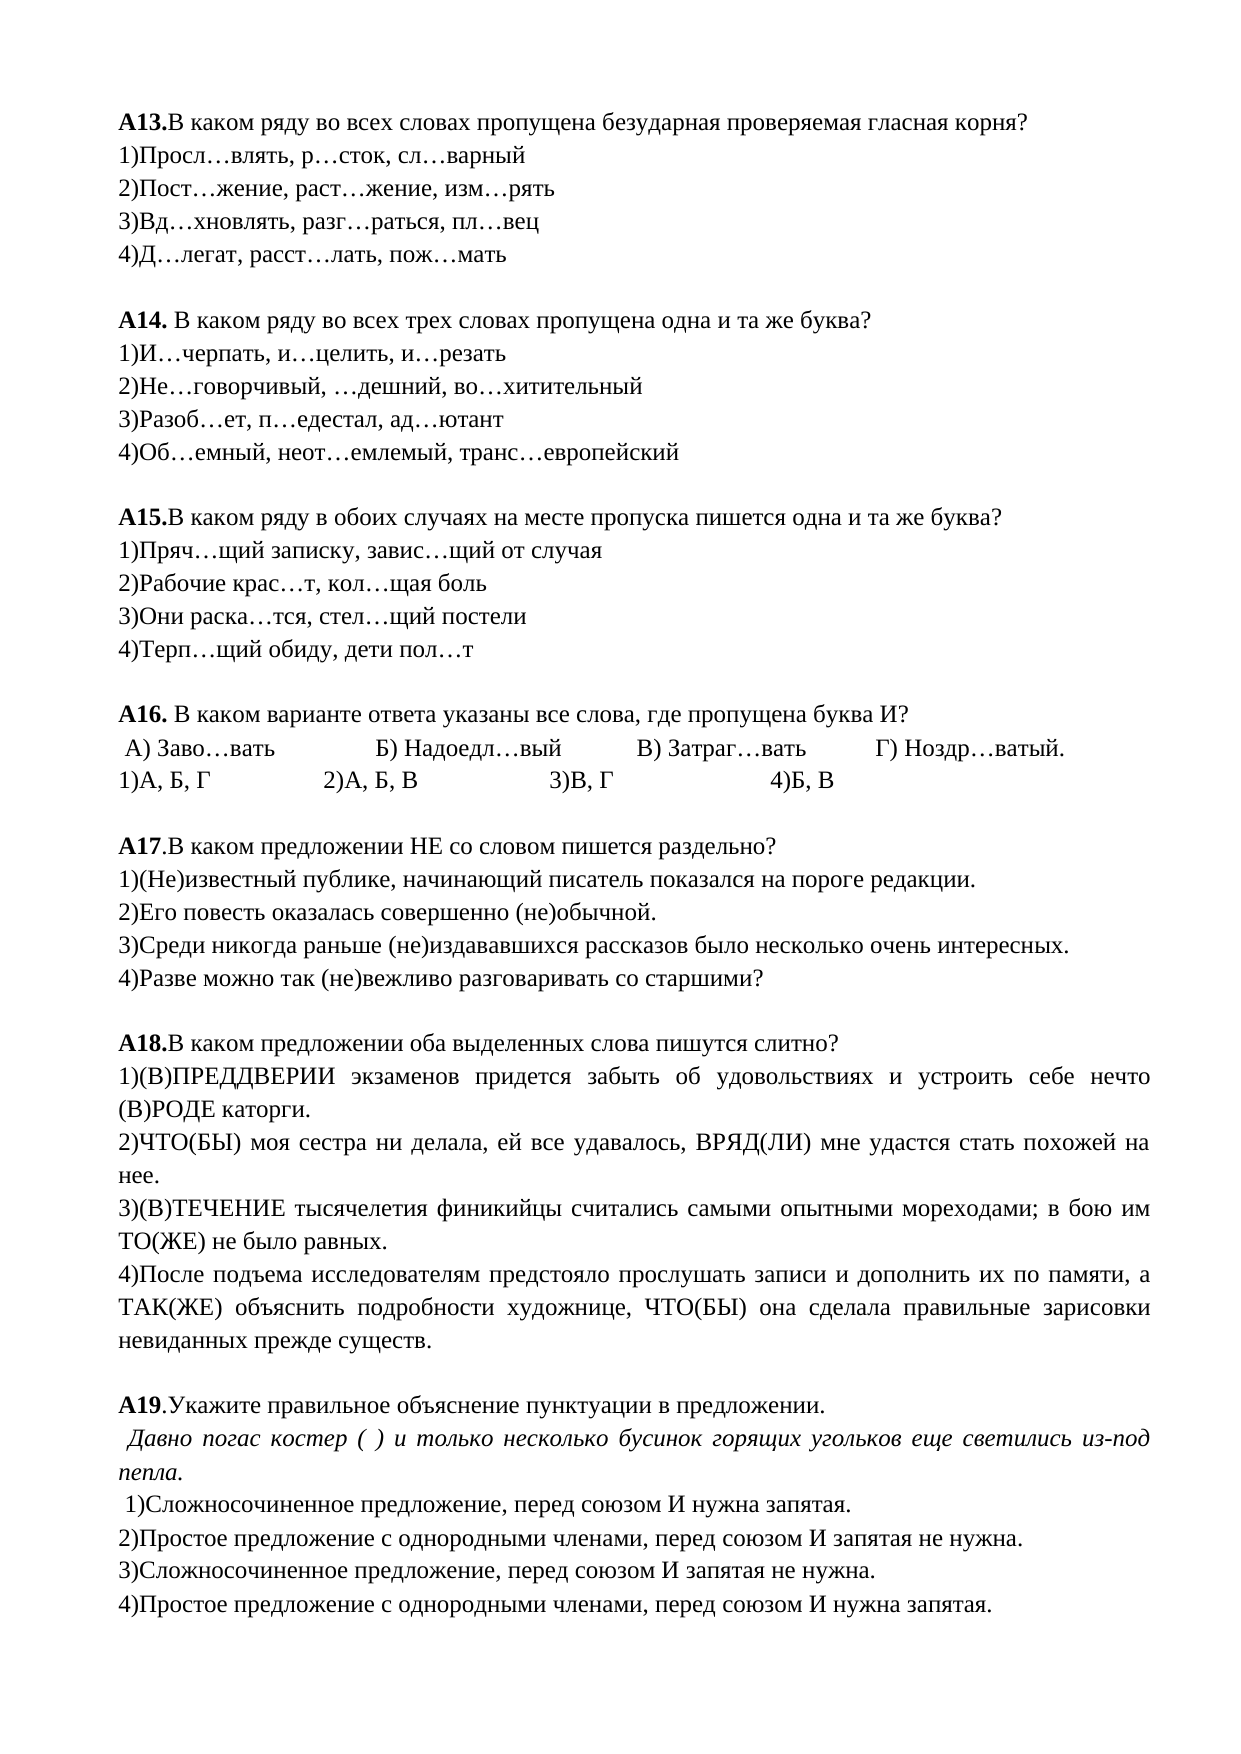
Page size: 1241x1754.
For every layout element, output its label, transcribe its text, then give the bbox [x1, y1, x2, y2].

text 1)И…черпать, и…целить, и…резать [118, 338, 1152, 367]
text 1)А, Б, Г 2)А, Б, В 3)В, Г 4)Б, В [118, 766, 1152, 794]
text 1)Сложносочиненное предложение, перед союзом И нужна запятая. [118, 1489, 1152, 1518]
text A15.В каком ряду в обоих случаях на месте пропуска пишется одна и та же буква? [118, 502, 1152, 531]
text А) Заво…вать Б) Надоедл…вый В) Затраг…вать Г) Ноздр…ватый. [118, 733, 1152, 761]
text 1)Просл…влять, р…сток, сл…варный [118, 140, 1152, 169]
text 3)Разоб…ет, п…едестал, ад…ютант [118, 404, 1152, 433]
text 2)Не…говорчивый, …дешний, во…хитительный [118, 371, 1152, 400]
text Давно погас костер ( ) и только несколько бусинок горящих угольков еще светились из-под пепла. [118, 1423, 1152, 1485]
text 3)(В)ТЕЧЕНИЕ тысячелетия финикийцы считались самыми опытными мореходами; в бою им ТО(ЖЕ) не было равных. [118, 1193, 1152, 1255]
text 4)После подъема исследователям предстояло прослушать записи и дополнить их по памяти, а ТАК(ЖЕ) объяснить подробности художнице, ЧТО(БЫ) она сделала правильные зарисовки невиданных прежде существ. [118, 1259, 1152, 1354]
text 2)Рабочие крас…т, кол…щая боль [118, 568, 1152, 597]
text A16. В каком варианте ответа указаны все слова, где пропущена буква И? [118, 699, 1152, 728]
text 2)Пост…жение, раст…жение, изм…рять [118, 173, 1152, 202]
text 2)Его повесть оказалась совершенно (не)обычной. [118, 897, 1152, 926]
text 4)Разве можно так (не)вежливо разговаривать со старшими? [118, 963, 1152, 992]
text A14. В каком ряду во всех трех словах пропущена одна и та же буква? [118, 305, 1152, 334]
text 1)(В)ПРЕДДВЕРИИ экзаменов придется забыть об удовольствиях и устроить себе нечто (В)РОДЕ каторги. [118, 1061, 1152, 1123]
text A13.В каком ряду во всех словах пропущена безударная проверяемая гласная корня? [118, 107, 1152, 136]
text 1)(Не)известный публике, начинающий писатель показался на пороге редакции. [118, 864, 1152, 893]
text 4)Д…легат, расст…лать, пож…мать [118, 239, 1152, 268]
text A19.Укажите правильное объяснение пунктуации в предложении. [118, 1391, 1152, 1419]
text 3)Сложносочиненное предложение, перед союзом И запятая не нужна. [118, 1556, 1152, 1584]
text 1)Пряч…щий записку, завис…щий от случая [118, 535, 1152, 564]
text 3)Они раска…тся, стел…щий постели [118, 601, 1152, 630]
text 2)Простое предложение с однородными членами, перед союзом И запятая не нужна. [118, 1523, 1152, 1551]
text A18.В каком предложении оба выделенных слова пишутся слитно? [118, 1028, 1152, 1057]
text 2)ЧТО(БЫ) моя сестра ни делала, ей все удавалось, ВРЯД(ЛИ) мне удастся стать похожей на нее. [118, 1127, 1152, 1189]
text 4)Об…емный, неот…емлемый, транс…европейский [118, 437, 1152, 466]
text 3)Вд…хновлять, разг…раться, пл…вец [118, 206, 1152, 235]
text 4)Терп…щий обиду, дети пол…т [118, 634, 1152, 663]
text 4)Простое предложение с однородными членами, перед союзом И нужна запятая. [118, 1589, 1152, 1617]
text 3)Среди никогда раньше (не)издававшихся рассказов было несколько очень интересных. [118, 930, 1152, 959]
text A17.В каком предложении НЕ со словом пишется раздельно? [118, 831, 1152, 859]
